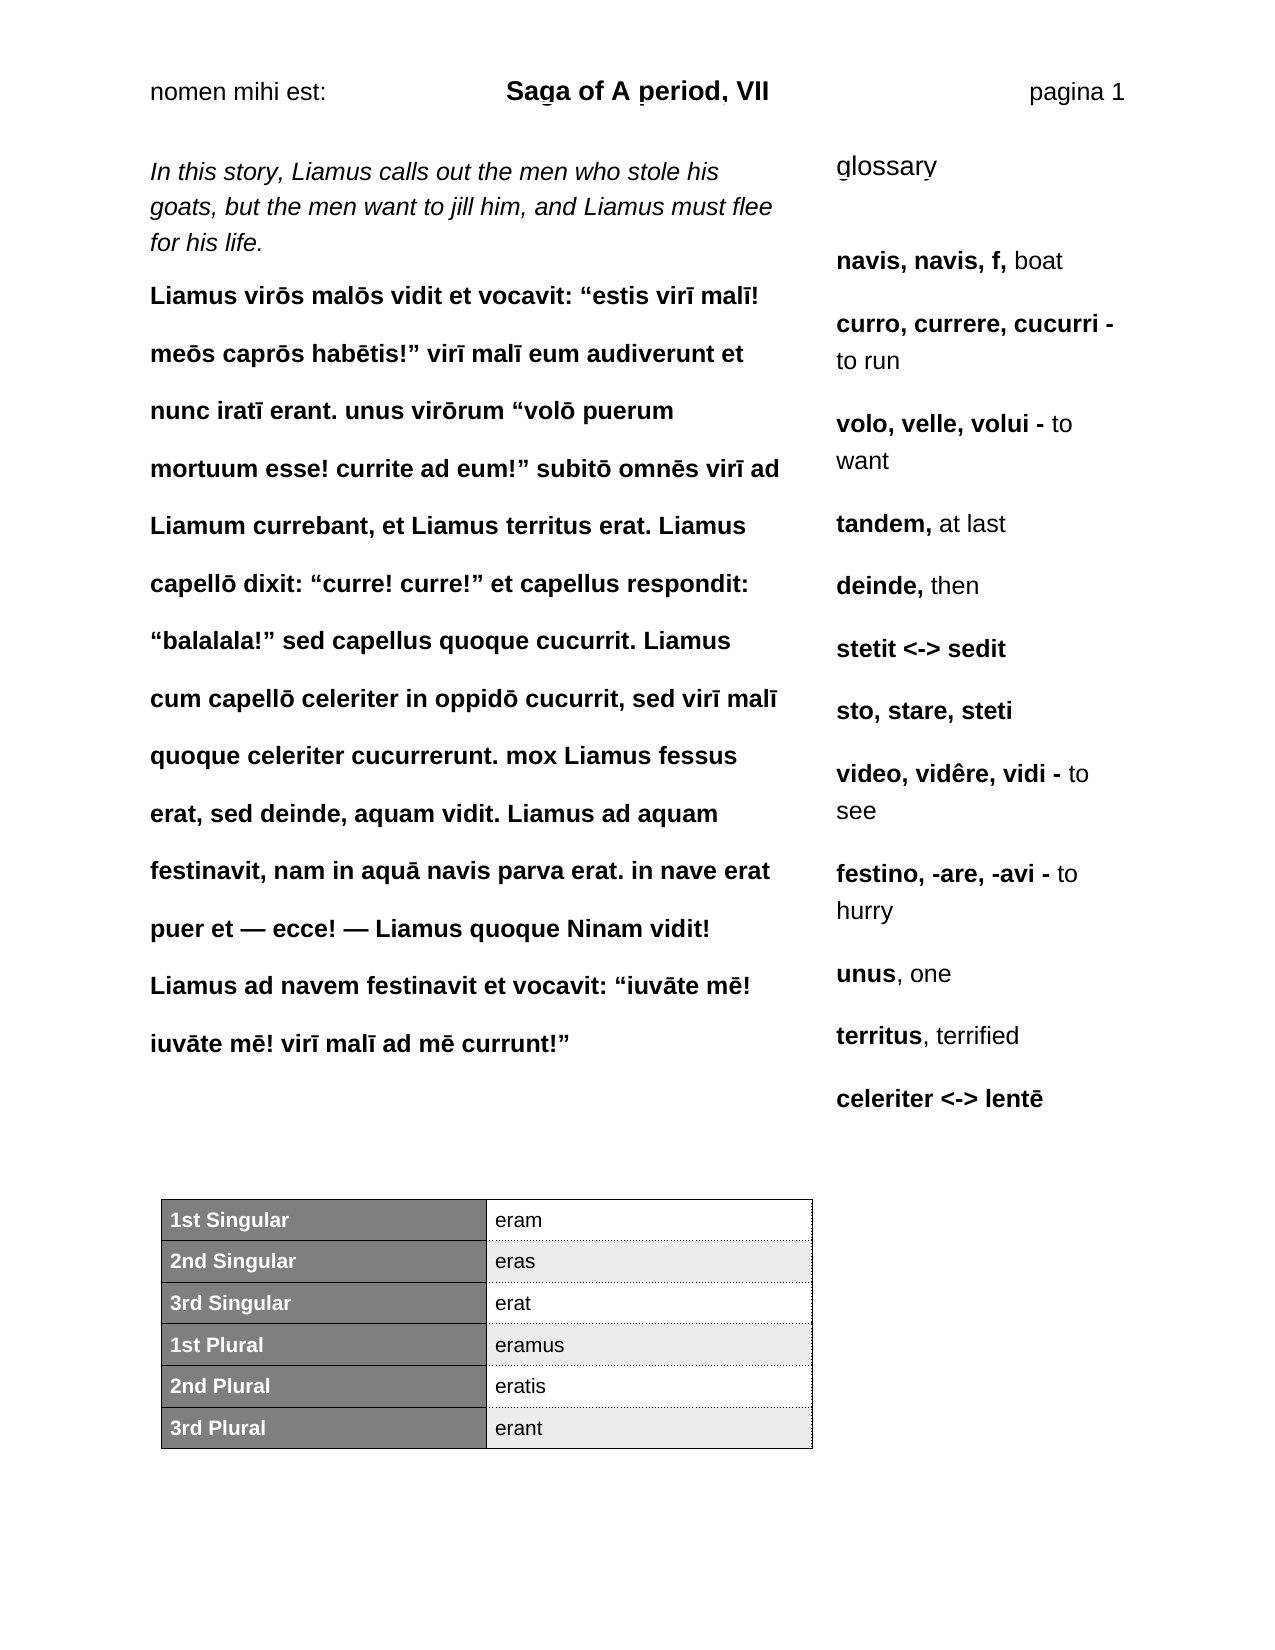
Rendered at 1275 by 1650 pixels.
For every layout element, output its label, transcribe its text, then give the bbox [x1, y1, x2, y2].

text deinde, then [836, 562, 1125, 600]
text tandem, at last [836, 500, 1125, 537]
text celeriter <-> lentē [836, 1075, 1125, 1112]
table_header 1st Singular [162, 1200, 486, 1240]
table_cell eras [487, 1240, 812, 1282]
text glossary [836, 150, 1125, 181]
table_cell eramus [487, 1323, 812, 1365]
table_cell eratis [487, 1365, 812, 1407]
table_cell 1st Plural [162, 1324, 486, 1365]
table_cell erant [487, 1407, 812, 1448]
text video, vidêre, vidi - to see [836, 750, 1125, 825]
text In this story, Liamus calls out the men who stole his goats, but the men want to jill him, and Liamus must flee for his life. [150, 150, 787, 256]
table_header eram [487, 1200, 812, 1240]
text stetit <-> sedit [836, 625, 1125, 662]
text territus, terrified [836, 1012, 1125, 1050]
text Liamus virōs malōs vidit et vocavit: “estis virī malī! meōs caprōs habētis!” virī malī eum audiverunt et nunc iratī erant. unus virōrum “volō puerum mortuum esse! currite ad eum!” subitō omnēs virī ad Liamum currebant, et Liamus territus erat. Liamus capellō dixit: “curre! curre!” et capellus respondit: “balalala!” sed capellus quoque cucurrit. Liamus cum capellō celeriter in oppidō cucurrit, sed virī malī quoque celeriter cucurrerunt. mox Liamus fessus erat, sed deinde, aquam vidit. Liamus ad aquam festinavit, nam in aquā navis parva erat. in nave erat puer et — ecce! — Liamus quoque Ninam vidit! Liamus ad navem festinavit et vocavit: “iuvāte mē! iuvāte mē! virī malī ad mē currunt!” [150, 281, 787, 1057]
text navis, navis, f, boat [836, 237, 1125, 275]
text festino, -are, -avi - to hurry [836, 850, 1125, 925]
text sto, stare, steti [836, 687, 1125, 725]
table_cell erat [487, 1282, 812, 1323]
text curro, currere, cucurri - to run [836, 300, 1125, 375]
table_cell 2nd Singular [162, 1241, 486, 1282]
table_cell 2nd Plural [162, 1366, 486, 1407]
text unus, one [836, 950, 1125, 987]
table_cell 3rd Plural [162, 1408, 486, 1448]
table_cell 3rd Singular [162, 1283, 486, 1323]
text volo, velle, volui - to want [836, 400, 1125, 475]
